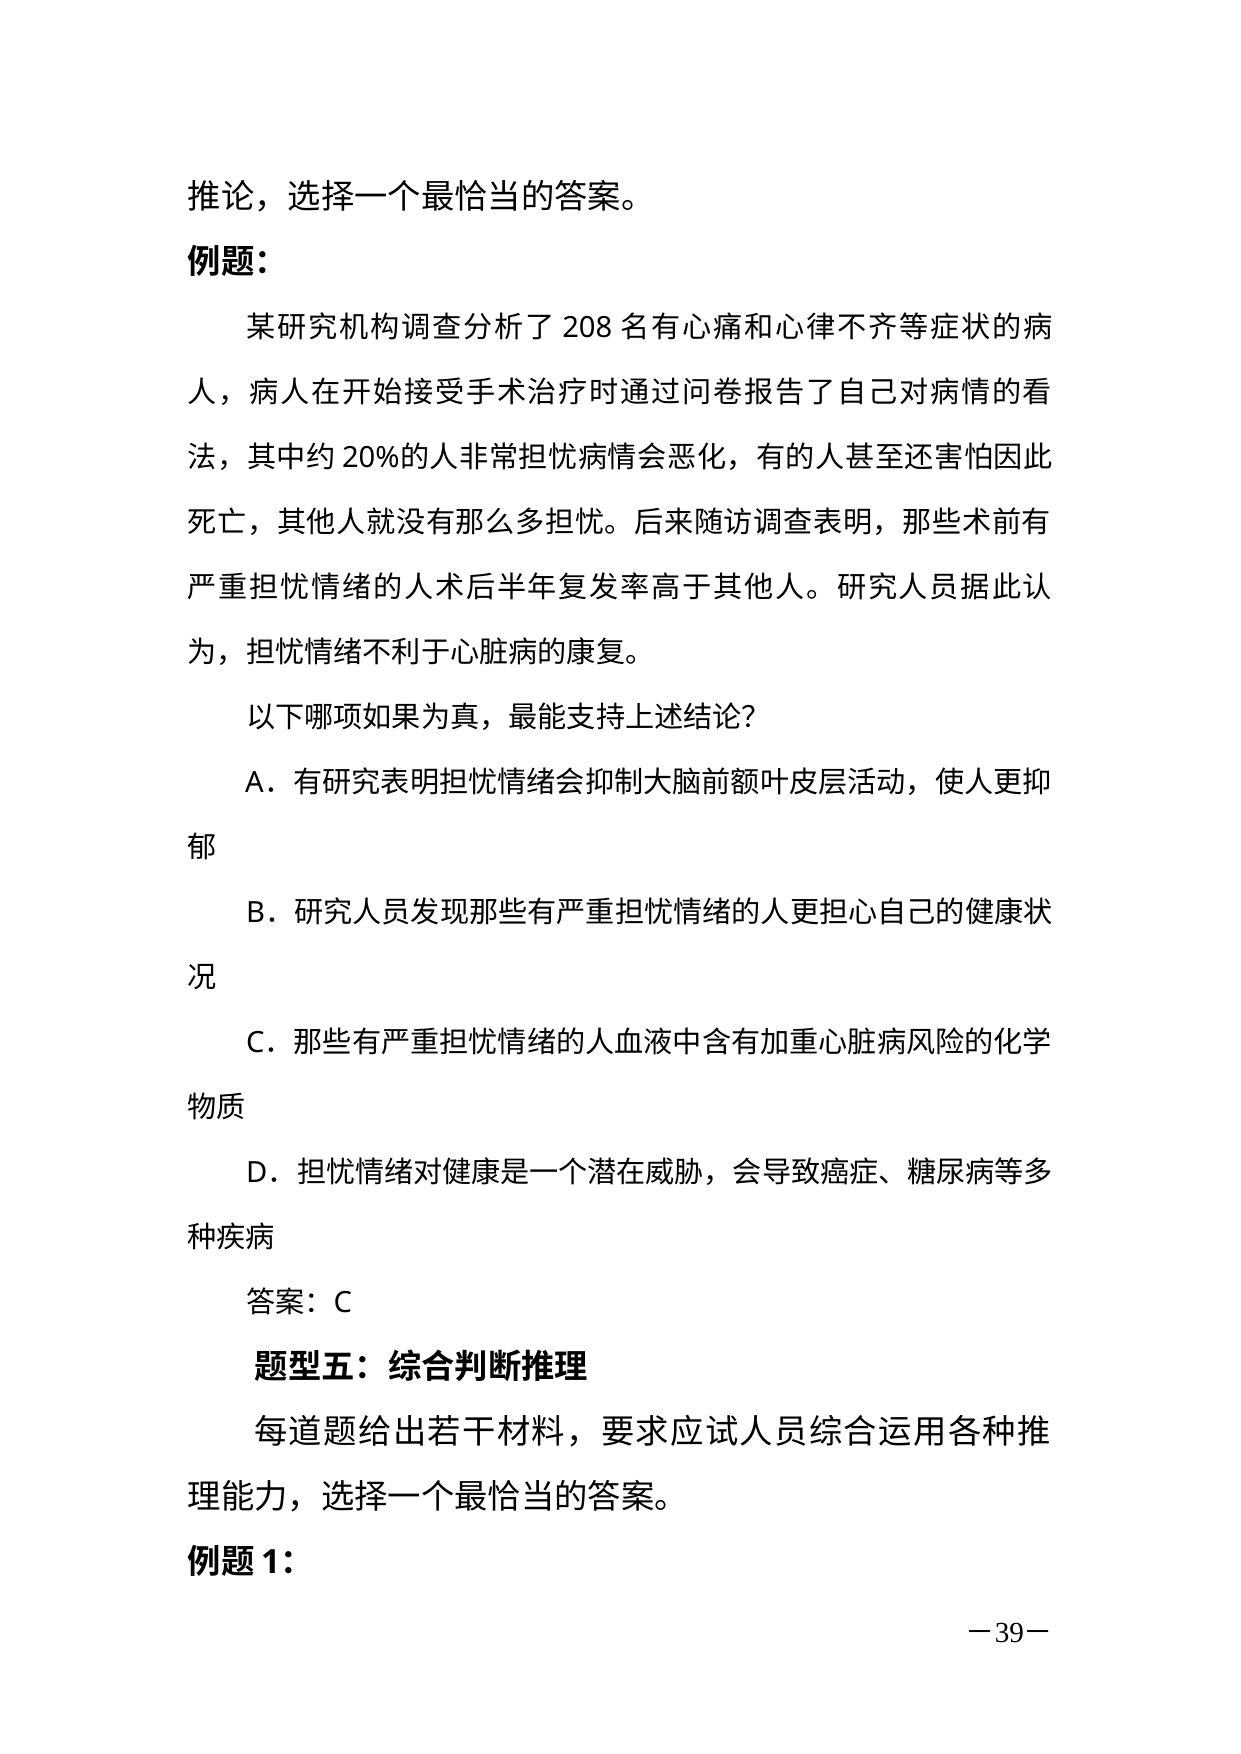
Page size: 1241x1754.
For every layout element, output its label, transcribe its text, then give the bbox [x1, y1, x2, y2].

text A．有研究表明担忧情绪会抑制大脑前额叶皮层活动，使人更抑郁 [187, 747, 1053, 877]
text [187, 162, 1053, 227]
text 答案：C [187, 1267, 1053, 1332]
text 例题： [187, 227, 1053, 292]
text D．担忧情绪对健康是一个潜在威胁，会导致癌症、糖尿病等多种疾病 [187, 1137, 1053, 1267]
text 以下哪项如果为真，最能支持上述结论？ [187, 682, 1053, 747]
text 每道题给出若干材料，要求应试人员综合运用各种推理能力，选择一个最恰当的答案。 [187, 1397, 1053, 1527]
text 某研究机构调查分析了208名有心痛和心律不齐等症状的病人，病人在开始接受手术治疗时通过问卷报告了自己对病情的看法，其中约20%的人非常担忧病情会恶化，有的人甚至还害怕因此死亡，其他人就没有那么多担忧。后来随访调查表明，那些术前有严重担忧情绪的人术后半年复发率高于其他人。研究人员据此认为，担忧情绪不利于心脏病的康复。 [187, 292, 1053, 682]
text B．研究人员发现那些有严重担忧情绪的人更担心自己的健康状况 [187, 877, 1053, 1007]
text 例题1： [187, 1527, 1053, 1592]
text 题型五：综合判断推理 [187, 1332, 1053, 1397]
text C．那些有严重担忧情绪的人血液中含有加重心脏病风险的化学物质 [187, 1007, 1053, 1137]
